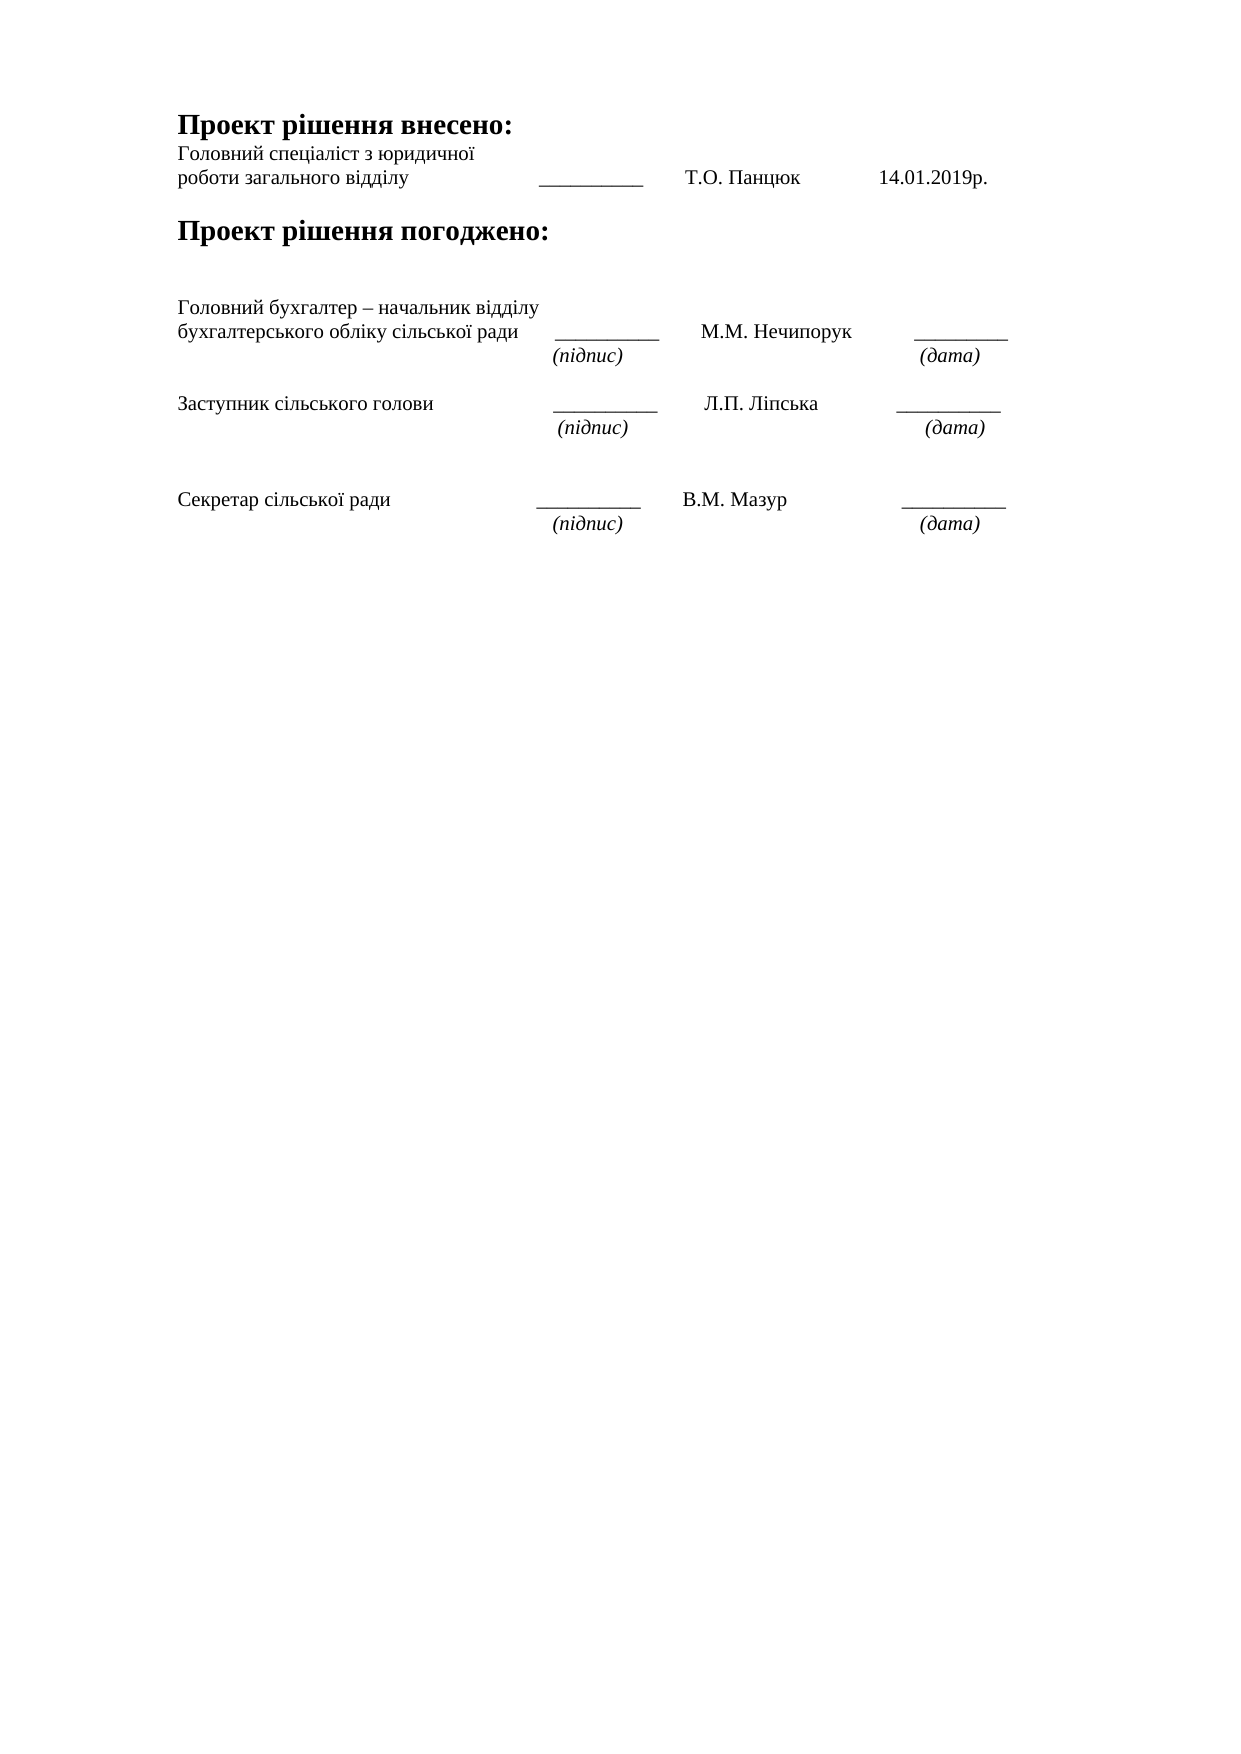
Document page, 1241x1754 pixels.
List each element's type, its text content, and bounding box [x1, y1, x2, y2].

text Головний бухгалтер – начальник відділу [177, 295, 1152, 319]
text (підпис) (дата) [177, 343, 1152, 367]
text Проект рішення внесено: [177, 107, 1152, 141]
text роботи загального відділу __________ Т.О. Панцюк 14.01.2019р. [177, 165, 1152, 189]
text бухгалтерського обліку сільської ради __________ М.М. Нечипорук _________ [177, 319, 1152, 343]
text Заступник сільського голови __________ Л.П. Ліпська __________ [177, 391, 1152, 415]
text (підпис) (дата) [177, 415, 1152, 439]
text (підпис) (дата) [177, 511, 1152, 535]
text Головний спеціаліст з юридичної [177, 141, 1152, 165]
text Проект рішення погоджено: [177, 213, 1152, 247]
text Секретар сільської ради __________ В.М. Мазур __________ [177, 487, 1152, 511]
